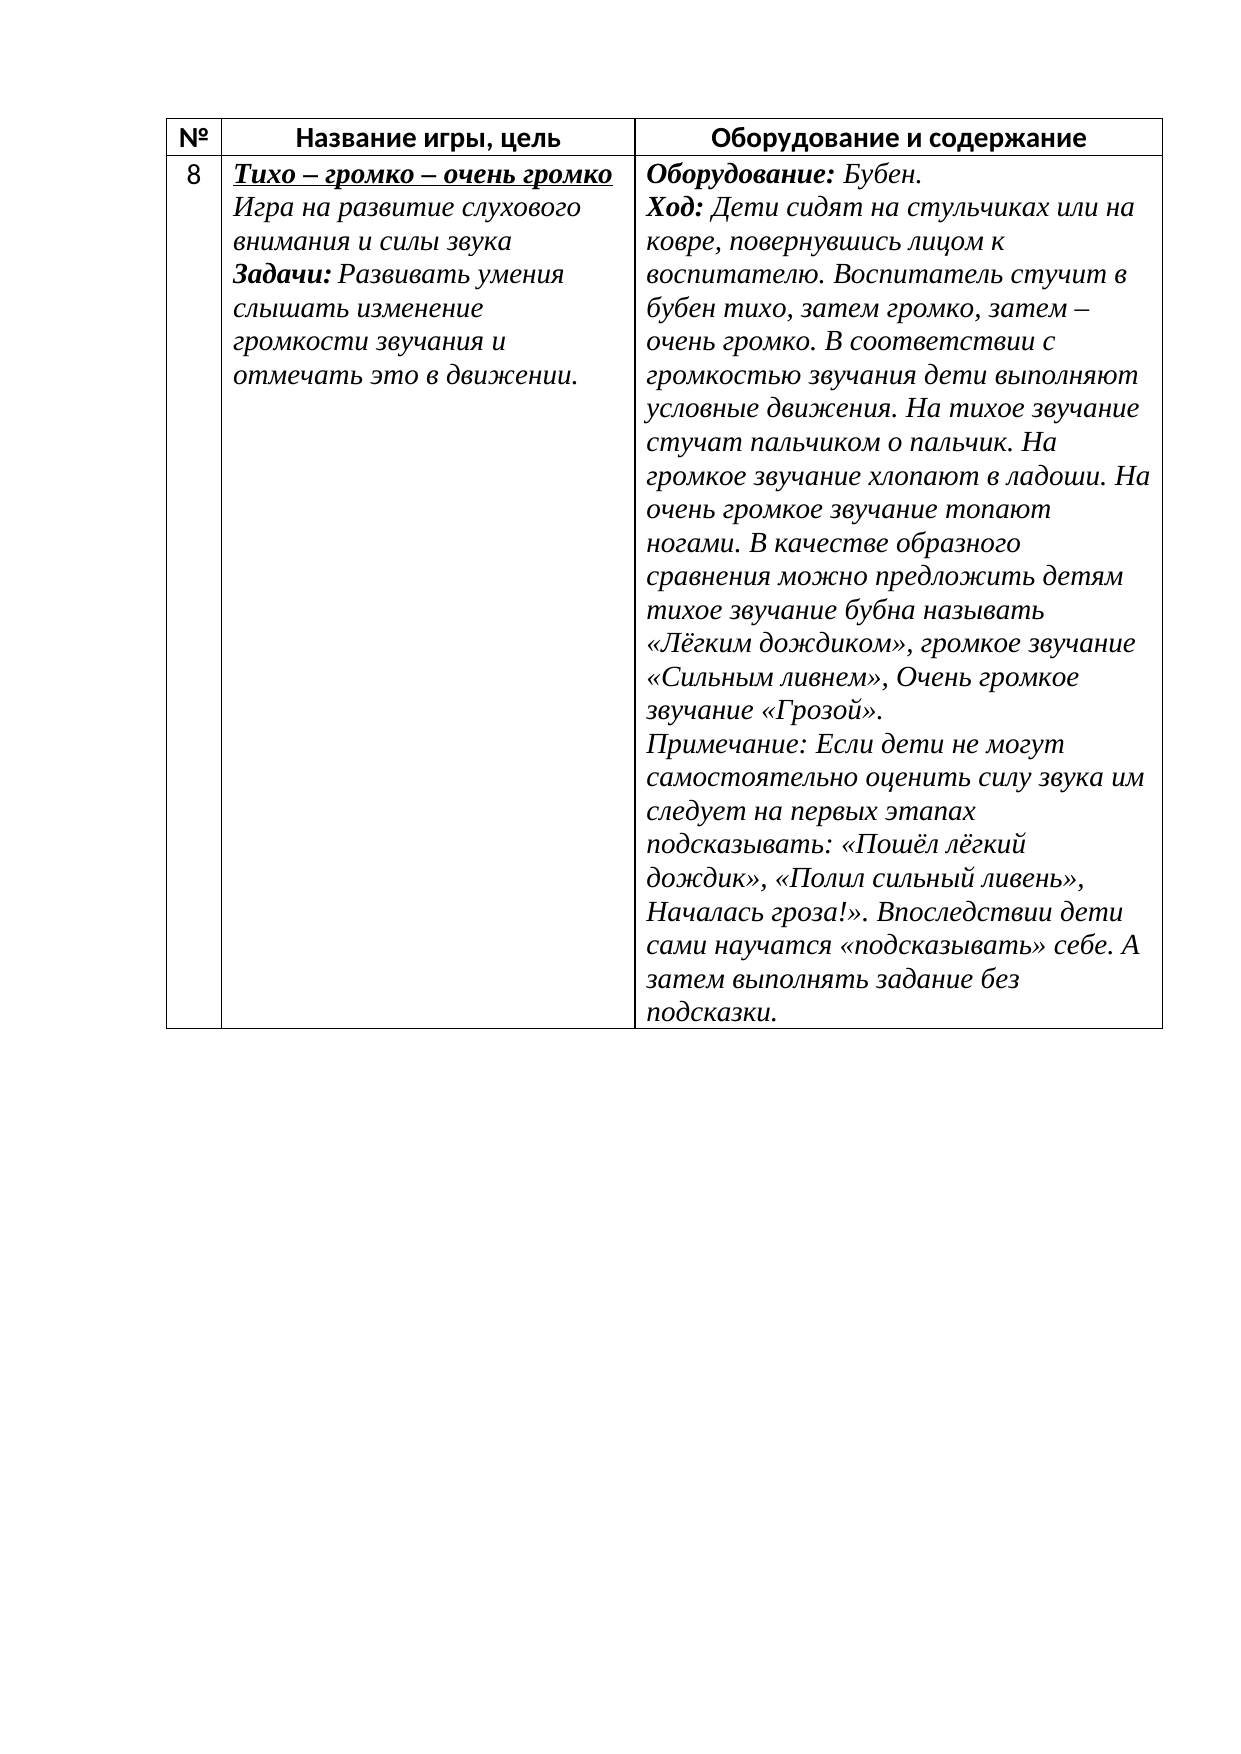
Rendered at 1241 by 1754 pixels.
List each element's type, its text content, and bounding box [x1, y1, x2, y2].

table_cell 8 [167, 156, 221, 1028]
table_header № [167, 119, 221, 155]
table_cell Оборудование: Бубен. Ход: Дети сидят на стульчиках или на ковре, повернувшись лицом к воспитателю. Воспитатель стучит в бубен тихо, затем громко, затем – очень громко. В соответствии с громкостью звучания дети выполняют условные движения. На тихое звучание стучат пальчиком о пальчик. На громкое звучание хлопают в ладоши. На очень громкое звучание топают ногами. В качестве образного сравнения можно предложить детям тихое звучание бубна называть «Лёгким дождиком», громкое звучание «Сильным ливнем», Очень громкое звучание «Грозой». Примечание: Если дети не могут самостоятельно оценить силу звука им следует на первых этапах подсказывать: «Пошёл лёгкий дождик», «Полил сильный ливень», Началась гроза!». Впоследствии дети сами научатся «подсказывать» себе. А затем выполнять задание без подсказки. [636, 156, 1162, 1028]
table_header Оборудование и содержание [636, 119, 1162, 155]
table_cell Тихо – громко – очень громко Игра на развитие слухового внимания и силы звука Задачи: Развивать умения слышать изменение громкости звучания и отмечать это в движении. [222, 156, 634, 1028]
table_header Название игры, цель [222, 119, 634, 155]
